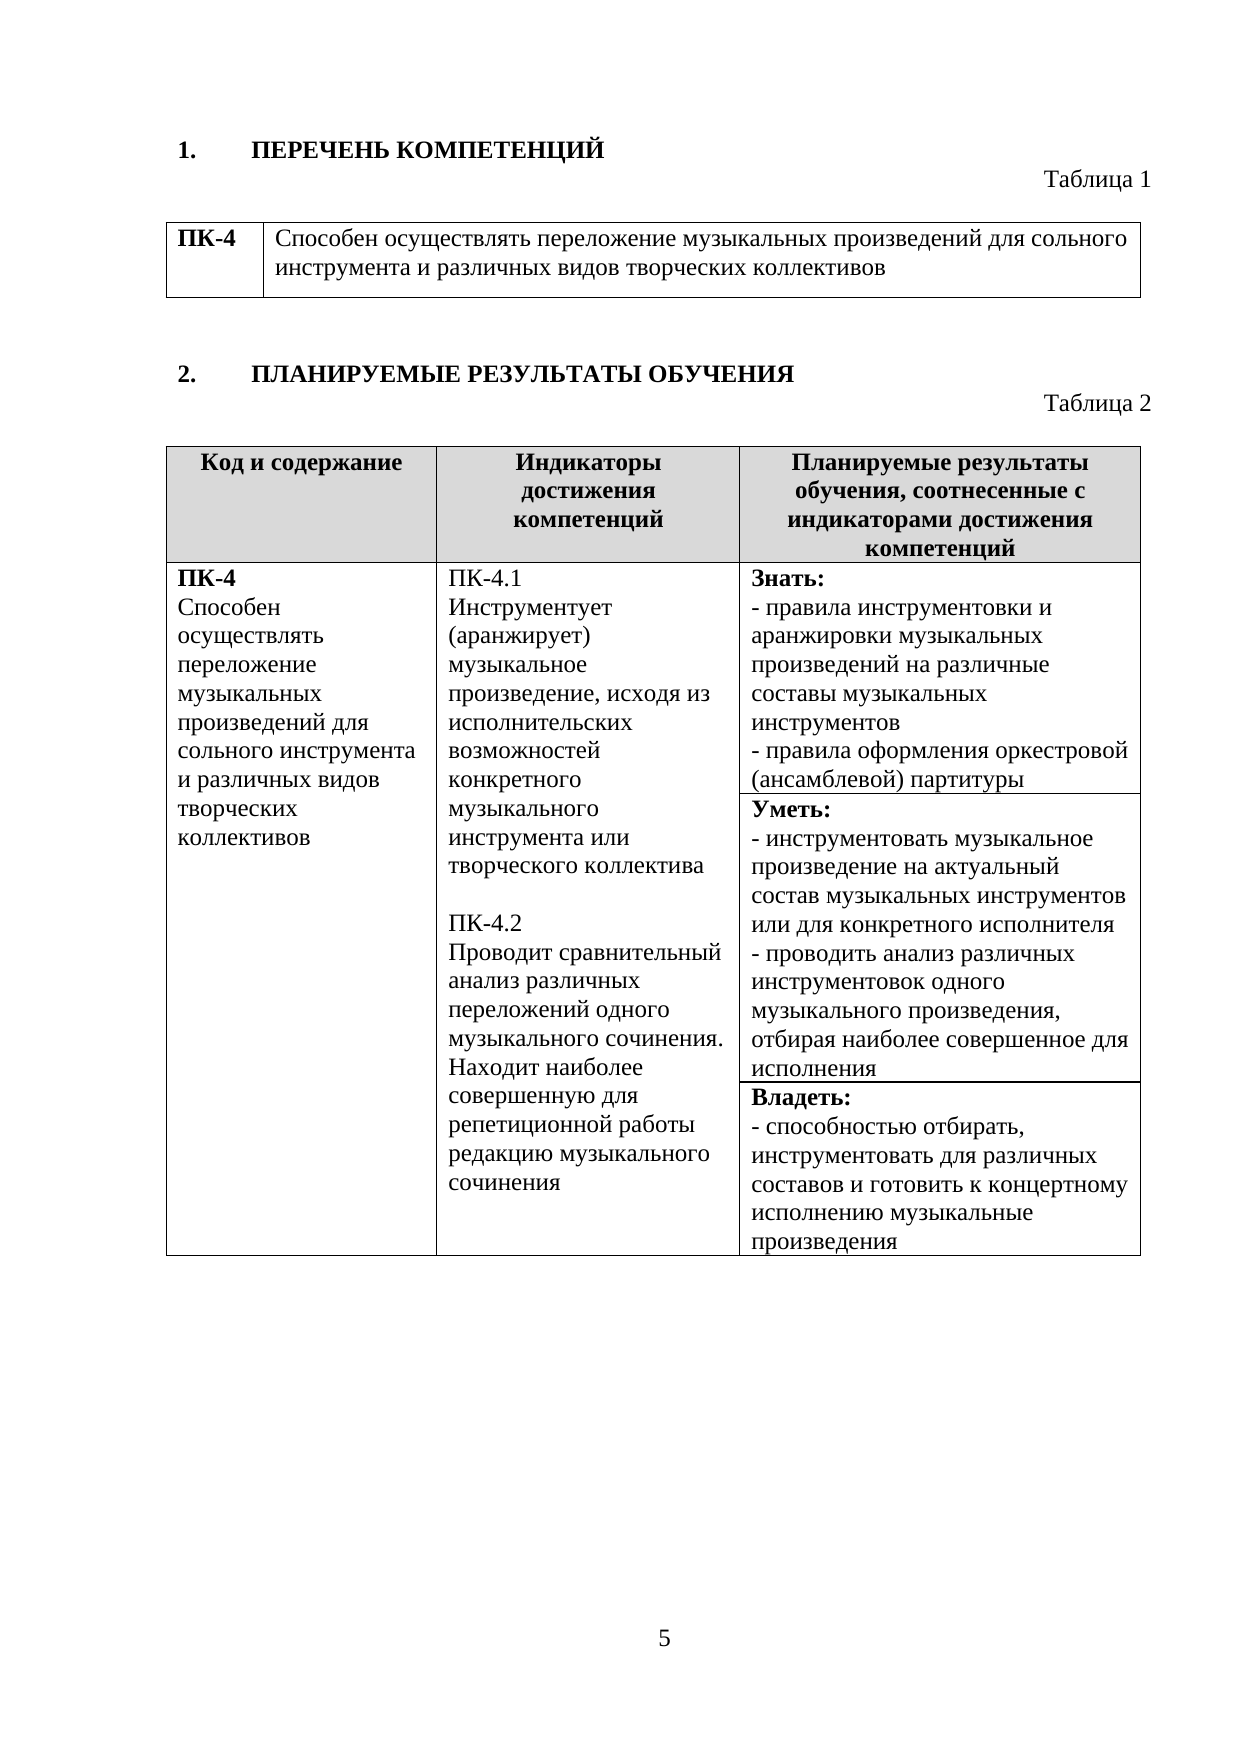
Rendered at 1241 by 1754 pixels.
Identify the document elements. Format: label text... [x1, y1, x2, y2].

table_header Индикаторы достижения компетенций [437, 447, 739, 562]
subtitle ПЕРЕЧЕНЬ КОМПЕТЕНЦИЙ [177, 136, 1152, 164]
table_header Планируемые результаты обучения, соотнесенные с индикаторами достижения компетенций [740, 447, 1140, 562]
list Таблица 1 [177, 164, 1152, 193]
table_cell Уметь: - инструментовать музыкальное произведение на актуальный состав музыкальных инструментов или для конкретного исполнителя - проводить анализ различных инструментовок одного музыкального произведения, отбирая наиболее совершенное для исполнения [740, 794, 1140, 1081]
table_cell Знать: - правила инструментовки и аранжировки музыкальных произведений на различные составы музыкальных инструментов - правила оформления оркестровой (ансамблевой) партитуры [740, 563, 1140, 793]
list Таблица 2 [177, 388, 1152, 417]
table_cell ПК-4.1 Инструментует (аранжирует) музыкальное произведение, исходя из исполнительских возможностей конкретного музыкального инструмента или творческого коллектива ПК-4.2 Проводит сравнительный анализ различных переложений одного музыкального сочинения. Находит наиболее совершенную для репетиционной работы редакцию музыкального сочинения [437, 563, 739, 1255]
table_header Код и содержание [167, 447, 436, 562]
table_cell ПК-4 Способен осуществлять переложение музыкальных произведений для сольного инструмента и различных видов творческих коллективов [167, 563, 436, 1255]
table_cell Владеть: - способностью отбирать, инструментовать для различных составов и готовить к концертному исполнению музыкальные произведения [740, 1083, 1140, 1255]
subtitle ПЛАНИРУЕМЫЕ РЕЗУЛЬТАТЫ ОБУЧЕНИЯ [177, 359, 1152, 388]
table_header Способен осуществлять переложение музыкальных произведений для сольного инструмента и различных видов творческих коллективов [264, 223, 1140, 297]
table_header ПК-4 [167, 223, 263, 297]
